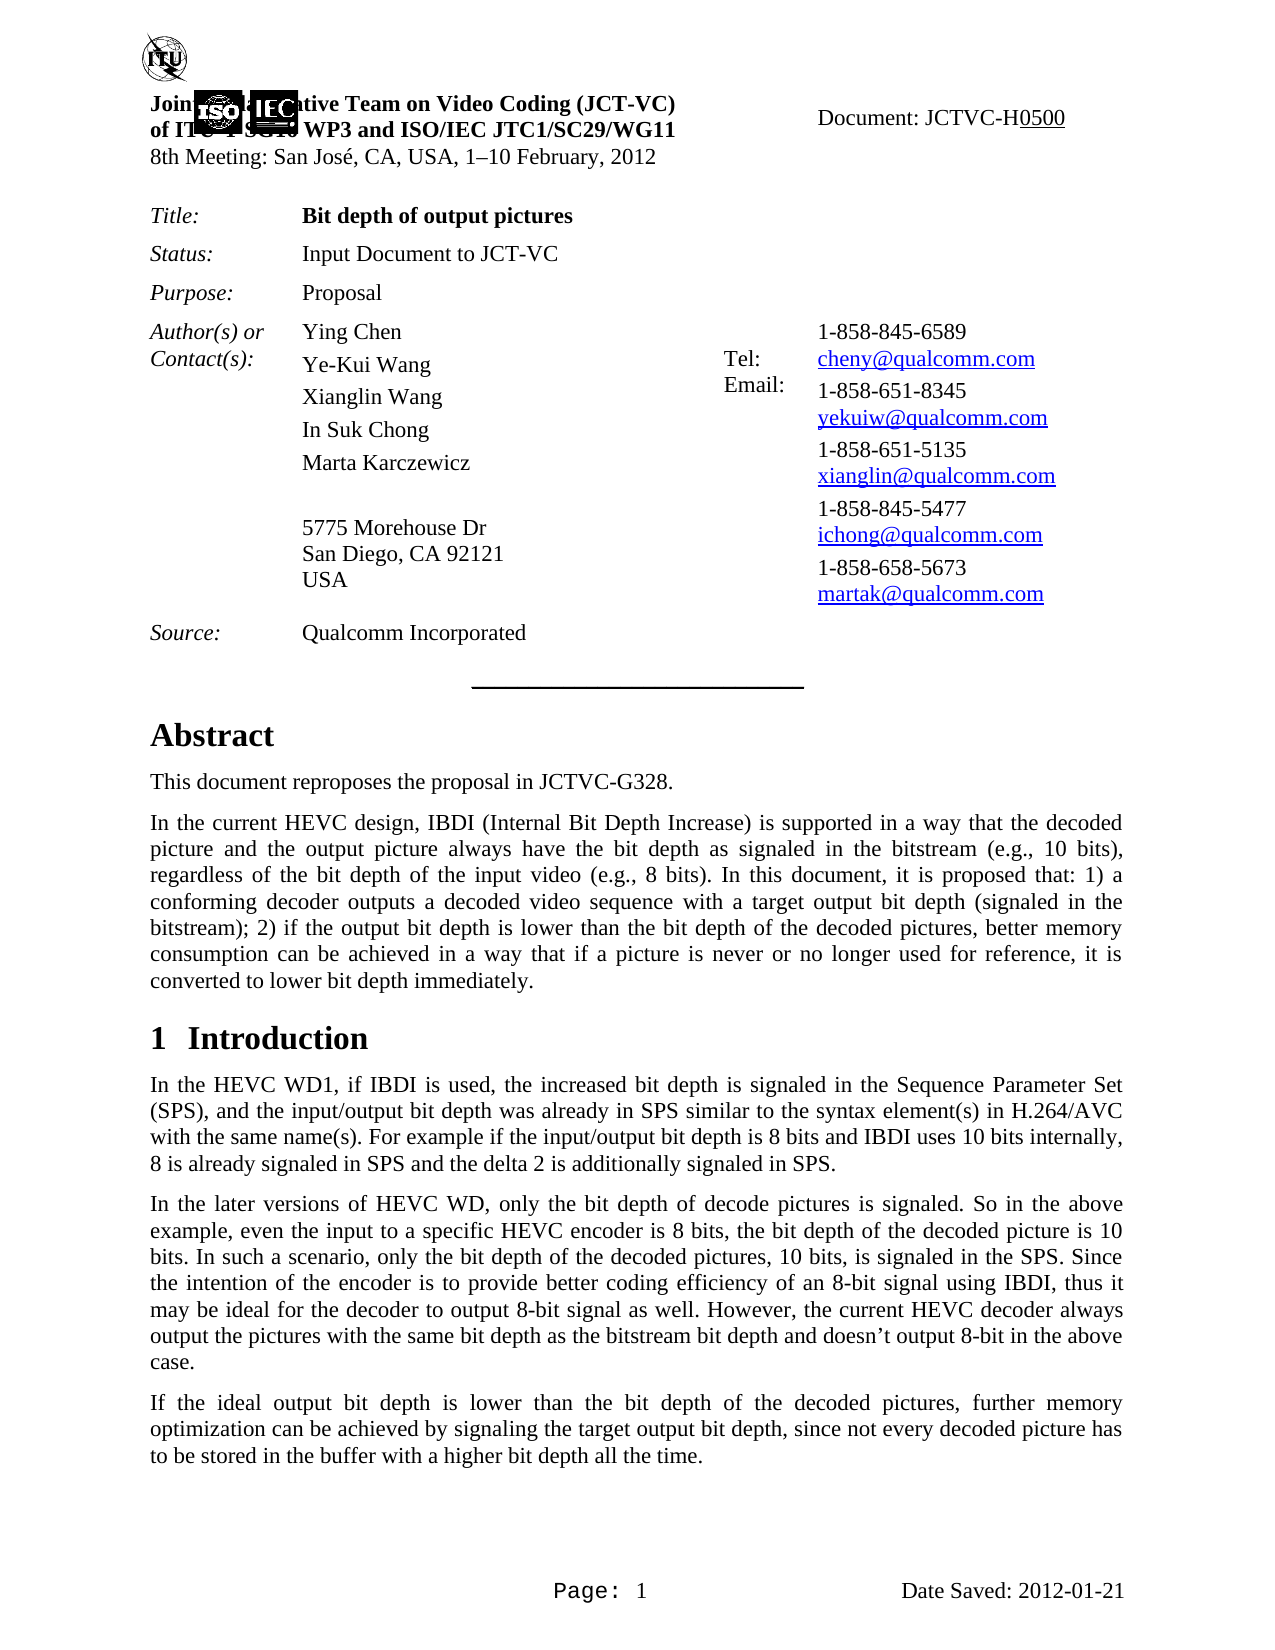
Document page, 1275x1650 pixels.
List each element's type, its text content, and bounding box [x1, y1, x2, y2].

table_cell Author(s) or Contact(s): [139, 312, 291, 613]
table_cell 1-858-845-6589 cheny@qualcomm.com 1-858-651-8345 yekuiw@qualcomm.com 1-858-651-5135 xianglin@qualcomm.com 1-858-845-5477 ichong@qualcomm.com 1-858-658-5673 martak@qualcomm.com [806, 312, 1136, 613]
table_cell Source: [139, 613, 291, 652]
text In the current HEVC design, IBDI (Internal Bit Depth Increase) is supported in a way that the decoded picture and the output picture always have the bit depth as signaled in the bitstream (e.g., 10 bits), regardless of the bit depth of the input video (e.g., 8 bits). In this document, it is proposed that: 1) a conforming decoder outputs a decoded video sequence with a target output bit depth (signaled in the bitstream); 2) if the output bit depth is lower than the bit depth of the decoded pictures, better memory consumption can be achieved in a way that if a picture is never or no longer used for reference, it is converted to lower bit depth immediately. [150, 809, 1125, 993]
subtitle Abstract [150, 716, 1125, 754]
picture [194, 90, 243, 134]
text If the ideal output bit depth is lower than the bit depth of the decoded pictures, further memory optimization can be achieved by signaling the target output bit depth, since not every decoded picture has to be stored in the buffer with a higher bit depth all the time. [150, 1389, 1125, 1468]
table_header Bit depth of output pictures [291, 195, 1136, 234]
table_cell Purpose: [139, 273, 291, 312]
table_cell Qualcomm Incorporated [291, 613, 1136, 652]
table_header Title: [139, 195, 291, 234]
table_cell Input Document to JCT-VC [291, 234, 1136, 273]
subtitle Introduction [150, 1018, 1125, 1057]
text _____________________________ [150, 664, 1125, 691]
picture [250, 90, 299, 134]
table_cell Status: [139, 234, 291, 273]
text This document reproposes the proposal in JCTVC-G328. [150, 768, 1125, 794]
text In the HEVC WD1, if IBDI is used, the increased bit depth is signaled in the Sequence Parameter Set (SPS), and the input/output bit depth was already in SPS similar to the syntax element(s) in H.264/AVC with the same name(s). For example if the input/output bit depth is 8 bits and IBDI uses 10 bits internally, 8 is already signaled in SPS and the delta 2 is additionally signaled in SPS. [150, 1071, 1125, 1176]
text In the later versions of HEVC WD, only the bit depth of decode pictures is signaled. So in the above example, even the input to a specific HEVC encoder is 8 bits, the bit depth of the decoded picture is 10 bits. In such a scenario, only the bit depth of the decoded pictures, 10 bits, is signaled in the SPS. Since the intention of the encoder is to provide better coding efficiency of an 8-bit signal using IBDI, thus it may be ideal for the decoder to output 8-bit signal as well. However, the current HEVC decoder always output the pictures with the same bit depth as the bitstream bit depth and doesn’t output 8-bit in the above case. [150, 1190, 1125, 1375]
table_header Joint Collaborative Team on Video Coding (JCT-VC) of ITU-T SG16 WP3 and ISO/IEC JTC1/SC29/WG11 8th Meeting: San José, CA, USA, 1–10 February, 2012 [139, 90, 806, 169]
table_header Document: JCTVC-H0500 [806, 90, 1136, 169]
table_cell Proposal [291, 273, 1136, 312]
table_cell Ying Chen Ye-Kui Wang Xianglin Wang In Suk Chong Marta Karczewicz 5775 Morehouse Dr San Diego, CA 92121 USA [291, 312, 712, 613]
table_cell Tel: Email: [713, 312, 806, 613]
